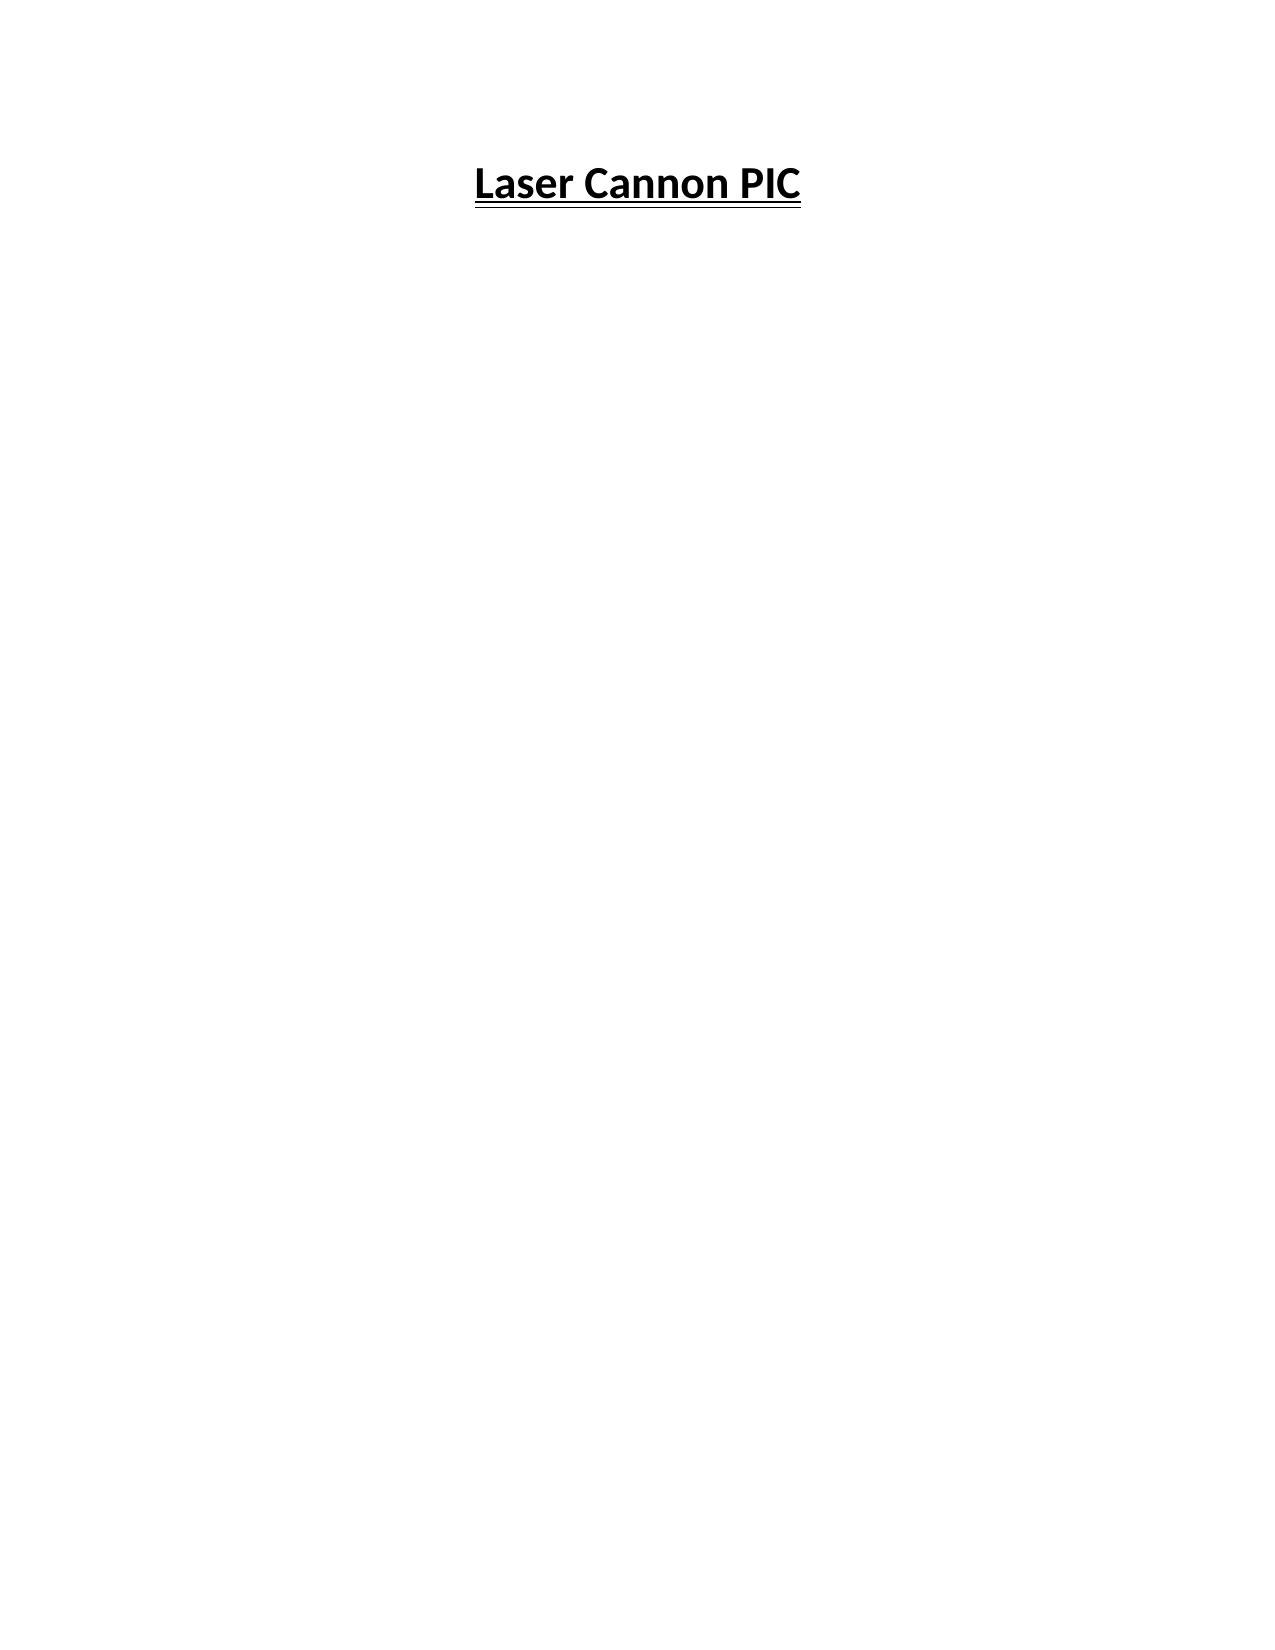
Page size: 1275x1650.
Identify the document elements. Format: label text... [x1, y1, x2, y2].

subtitle Laser Cannon PIC [150, 154, 1125, 210]
